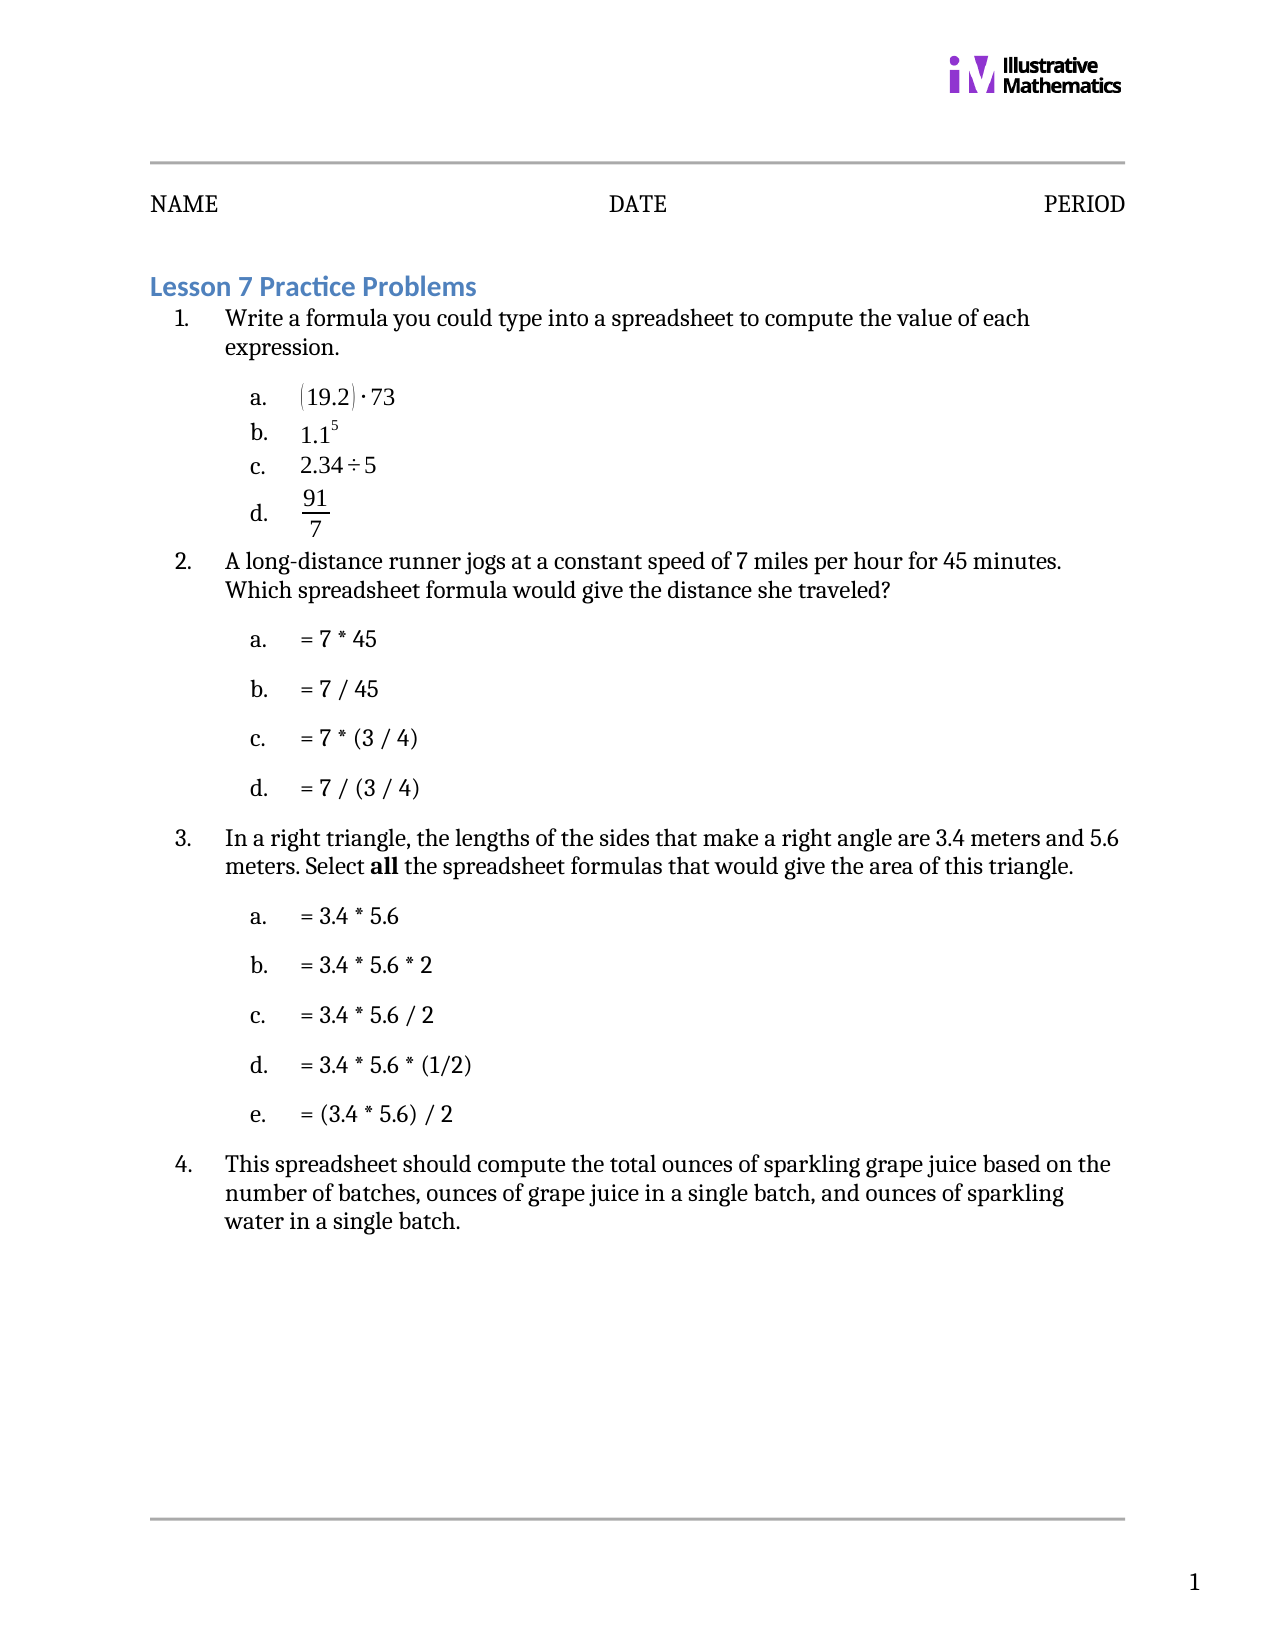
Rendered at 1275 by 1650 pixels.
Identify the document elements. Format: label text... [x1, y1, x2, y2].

list = (3.4 * 5.6) / 2 [250, 1100, 1125, 1129]
list Write a formula you could type into a spreadsheet to compute the value of each expression. [175, 304, 1125, 361]
subtitle Lesson 7 Practice Problems [150, 268, 1125, 304]
list = 3.4 * 5.6 / 2 [250, 1001, 1125, 1030]
list = 3.4 * 5.6 [250, 902, 1125, 931]
list A long-distance runner jogs at a constant speed of 7 miles per hour for 45 minutes. Which spreadsheet formula would give the distance she traveled? [175, 547, 1125, 604]
picture [949, 55, 1121, 93]
list = 7 * (3 / 4) [250, 724, 1125, 753]
list = 7 * 45 [250, 625, 1125, 654]
list In a right triangle, the lengths of the sides that make a right angle are 3.4 meters and 5.6 meters. Select all the spreadsheet formulas that would give the area of this triangle. [175, 823, 1125, 881]
list = 7 / (3 / 4) [250, 774, 1125, 803]
list This spreadsheet should compute the total ounces of sparkling grape juice based on the number of batches, ounces of grape juice in a single batch, and ounces of sparkling water in a single batch. [175, 1150, 1125, 1236]
list = 7 / 45 [250, 675, 1125, 703]
list = 3.4 * 5.6 * 2 [250, 951, 1125, 980]
list = 3.4 * 5.6 * (1/2) [250, 1051, 1125, 1079]
